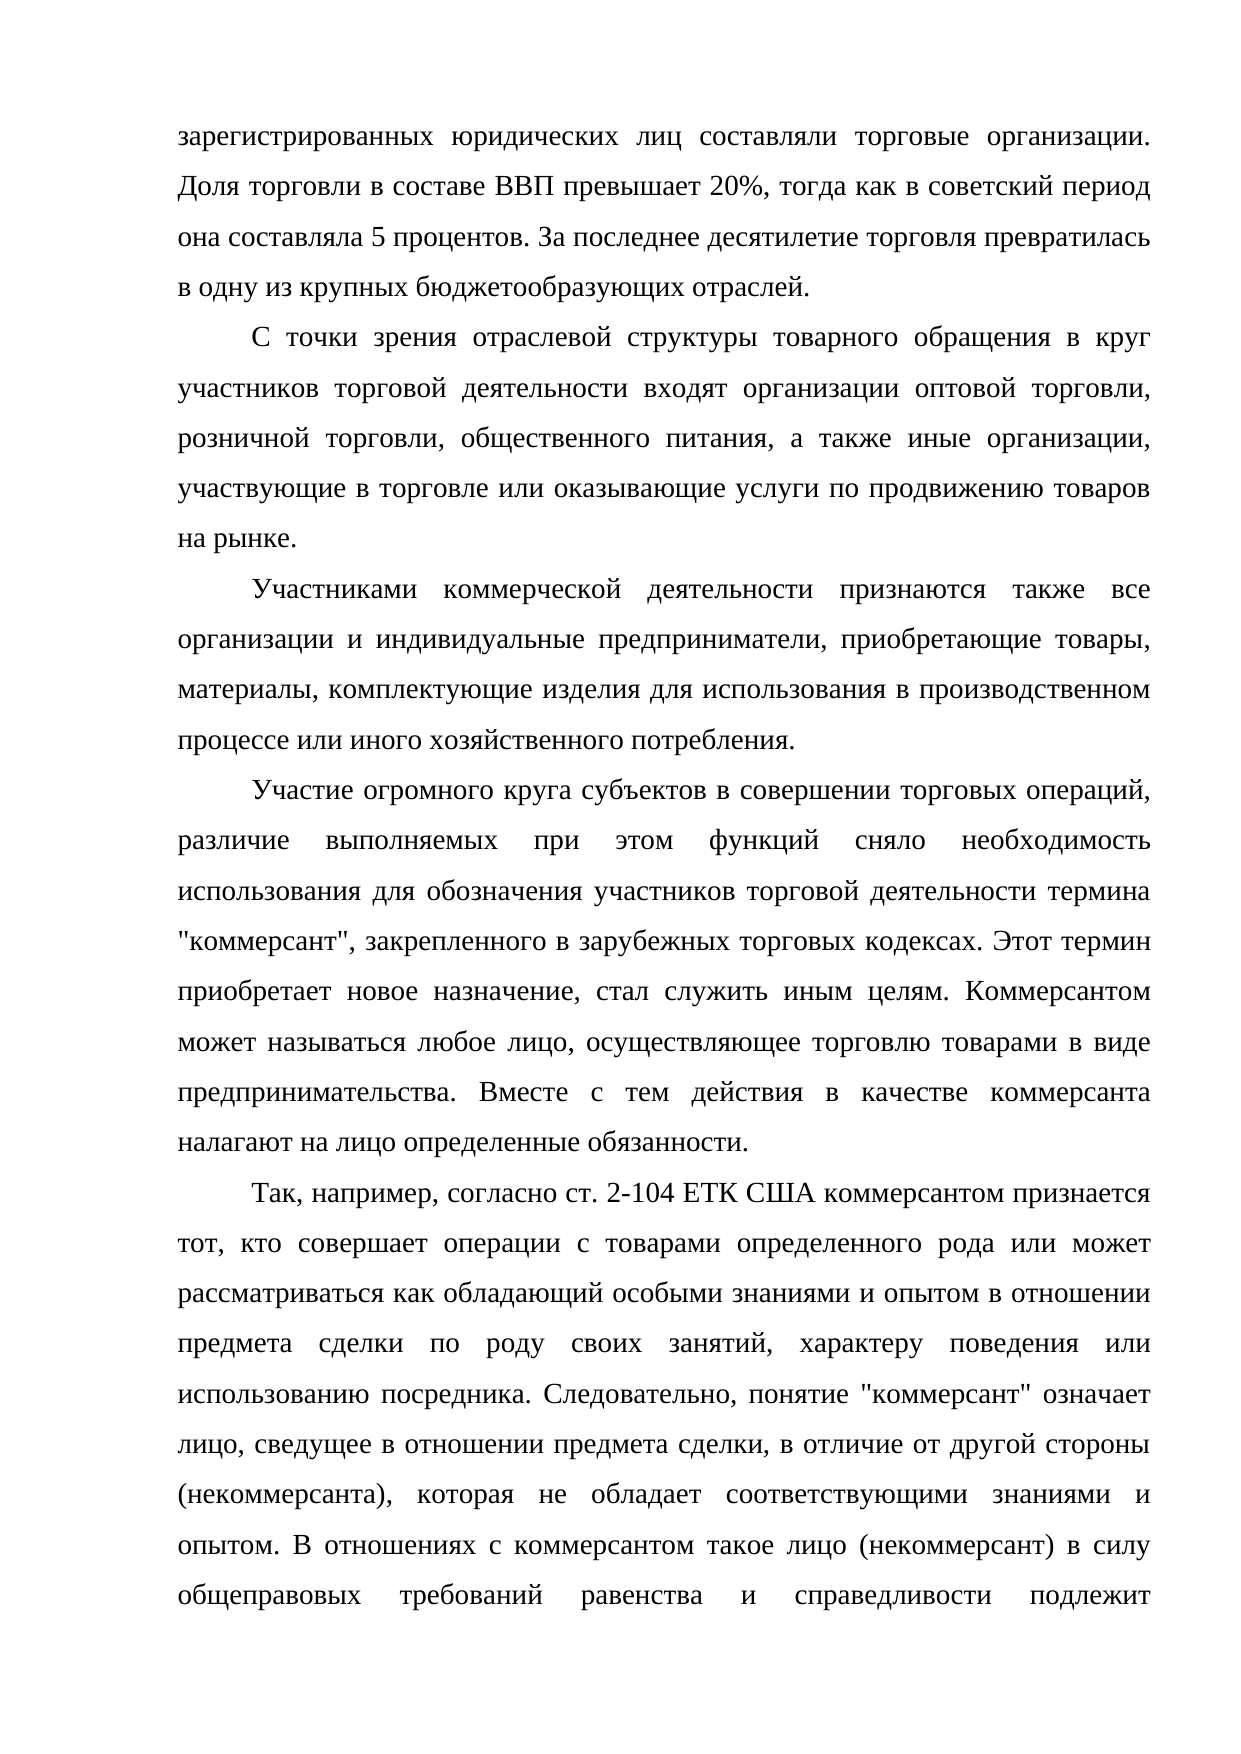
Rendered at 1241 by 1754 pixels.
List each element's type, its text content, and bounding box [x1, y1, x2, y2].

text С точки зрения отраслевой структуры товарного обращения в круг участников торговой деятельности входят организации оптовой торговли, розничной торговли, общественного питания, а также иные организации, участвующие в торговле или оказывающие услуги по продвижению товаров на рынке. [177, 319, 1152, 554]
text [177, 118, 1152, 303]
text Участниками коммерческой деятельности признаются также все организации и индивидуальные предприниматели, приобретающие товары, материалы, комплектующие изделия для использования в производственном процессе или иного хозяйственного потребления. [177, 571, 1152, 755]
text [177, 1175, 1152, 1611]
text Участие огромного круга субъектов в совершении торговых операций, различие выполняемых при этом функций сняло необходимость использования для обозначения участников торговой деятельности термина "коммерсант", закрепленного в зарубежных торговых кодексах. Этот термин приобретает новое назначение, стал служить иным целям. Коммерсантом может называться любое лицо, осуществляющее торговлю товарами в виде предпринимательства. Вместе с тем действия в качестве коммерсанта налагают на лицо определенные обязанности. [177, 772, 1152, 1158]
